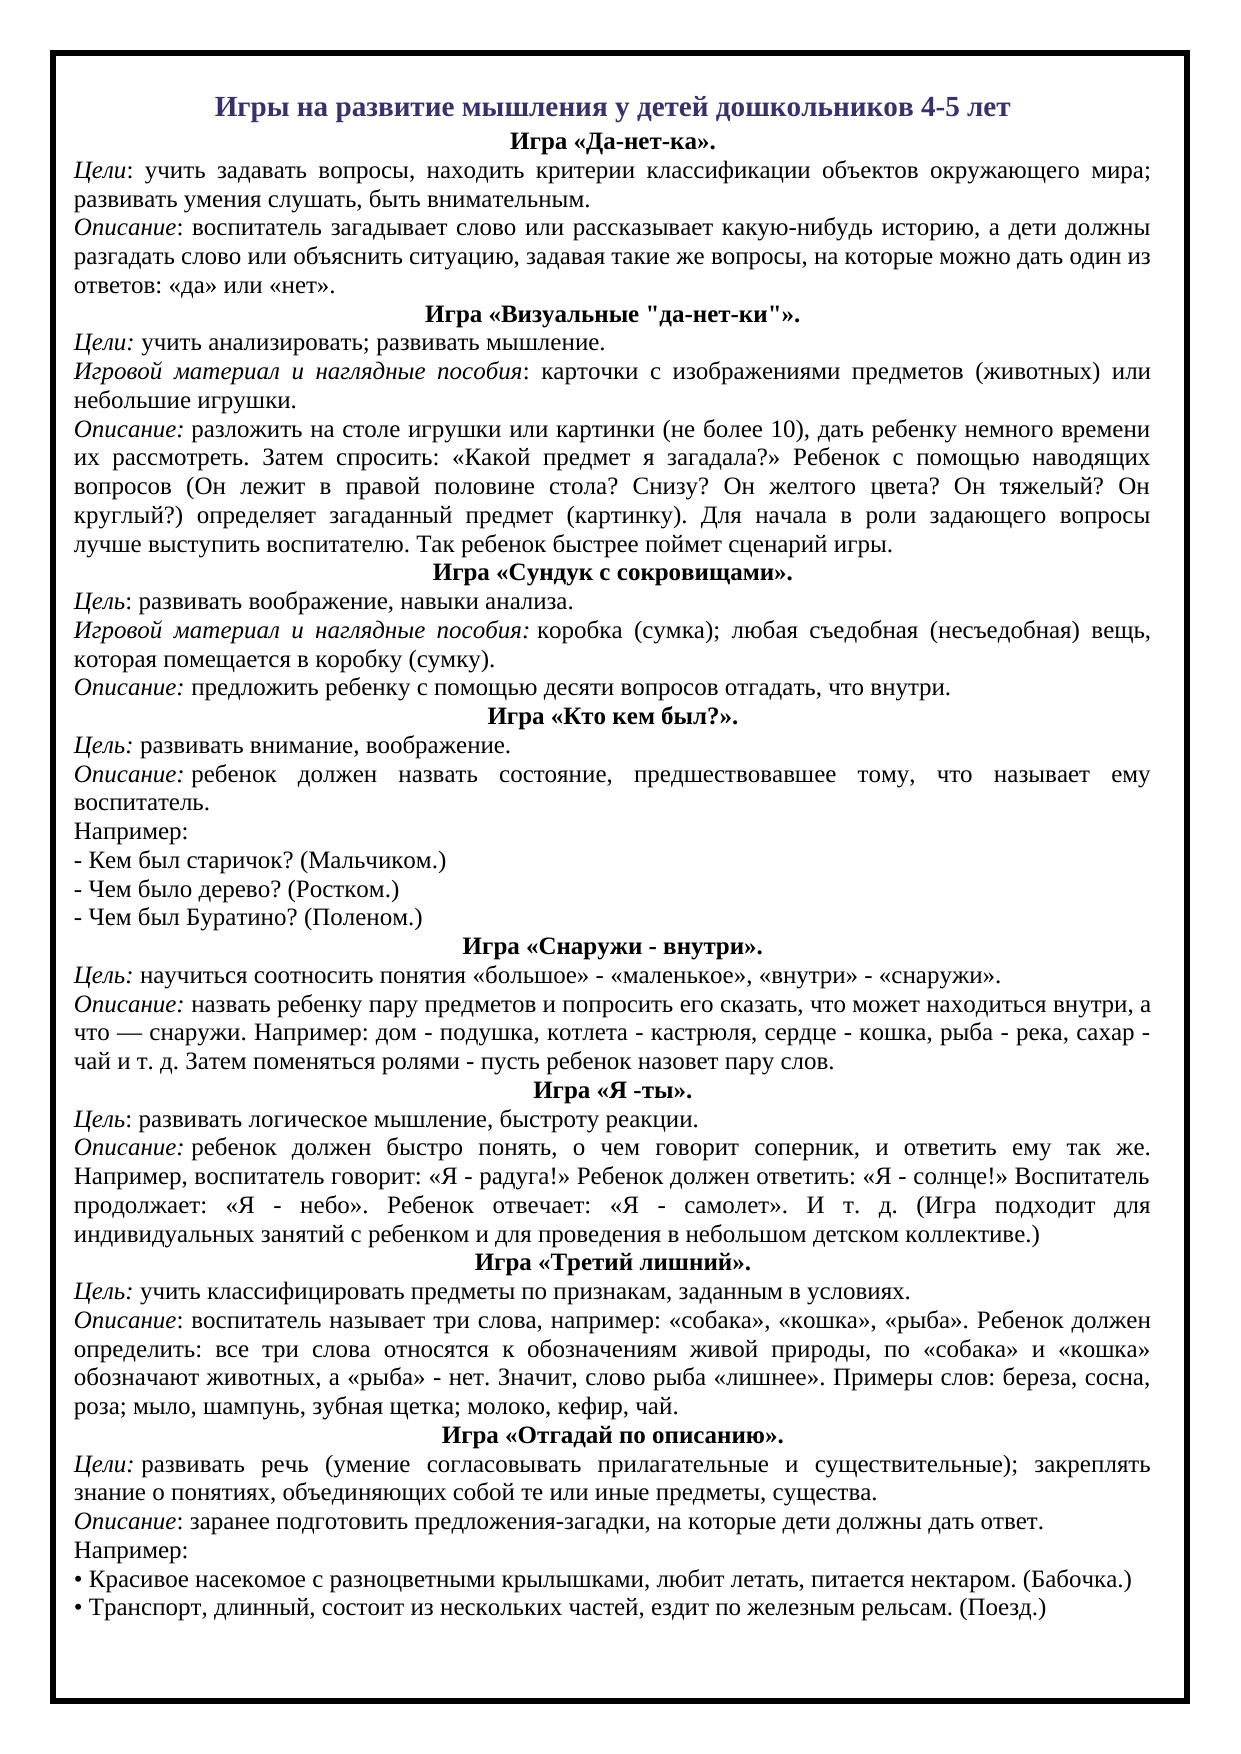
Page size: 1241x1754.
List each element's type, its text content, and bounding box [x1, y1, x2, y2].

text Игра «Да-нет-ка». [74, 126, 1152, 155]
text Описание: воспитатель называет три слова, например: «собака», «кошка», «рыба». Ребенок должен определить: все три слова относятся к обозначениям живой природы, по «собака» и «кошка» обозначают животных, а «рыба» - нет. Значит, слово рыба «лишнее». Примеры слов: береза, сосна, роза; мыло, шампунь, зубная щетка; молоко, кефир, чай. [74, 1305, 1152, 1420]
text Например: [74, 1535, 1152, 1564]
text • Красивое насекомое с разноцветными крылышками, любит летать, питается нектаром. (Бабочка.) [74, 1564, 1152, 1592]
text - Кем был старичок? (Мальчиком.) [74, 845, 1152, 874]
text Игра «Снаружи - внутри». [74, 931, 1152, 960]
text Игровой материал и наглядные пособия: карточки с изображениями предметов (животных) или небольшие игрушки. [74, 356, 1152, 414]
text Цель: научиться соотносить понятия «большое» - «маленькое», «внутри» - «снаружи». [74, 960, 1152, 989]
text Игра «Сундук с сокровищами». [74, 557, 1152, 586]
text Игра «Кто кем был?». [74, 701, 1152, 730]
text Цель: развивать логическое мышление, быстроту реакции. [74, 1104, 1152, 1132]
text Описание: разложить на столе игрушки или картинки (не более 10), дать ребенку немного времени их рассмотреть. Затем спросить: «Какой предмет я загадала?» Ребенок с помощью наводящих вопросов (Он лежит в правой половине стола? Снизу? Он желтого цвета? Он тяжелый? Он круглый?) определяет загаданный предмет (картинку). Для начала в роли задающего вопросы лучше выступить воспитателю. Так ребенок быстрее поймет сценарий игры. [74, 414, 1152, 557]
text Игры на развитие мышления у детей дошкольников 4-5 лет [74, 89, 1152, 122]
text Цель: учить классифицировать предметы по признакам, заданным в условиях. [74, 1276, 1152, 1305]
text Например: [74, 816, 1152, 845]
text Описание: предложить ребенку с помощью десяти вопросов отгадать, что внутри. [74, 672, 1152, 701]
text Игра «Я -ты». [74, 1075, 1152, 1104]
text - Чем было дерево? (Ростком.) [74, 874, 1152, 902]
text Игра «Визуальные "да-нет-ки"». [74, 299, 1152, 327]
text Описание: ребенок должен назвать состояние, предшествовавшее тому, что называет ему воспитатель. [74, 759, 1152, 816]
text Цели: развивать речь (умение согласовывать прилагательные и существительные); закреплять знание о понятиях, объединяющих собой те или иные предметы, существа. [74, 1449, 1152, 1506]
text Игра «Отгадай по описанию». [74, 1420, 1152, 1449]
text - Чем был Буратино? (Поленом.) [74, 902, 1152, 931]
text Описание: назвать ребенку пару предметов и попросить его сказать, что может находиться внутри, а что — снаружи. Например: дом - подушка, котлета - кастрюля, сердце - кошка, рыба - река, сахар - чай и т. д. Затем поменяться ролями - пусть ребенок назовет пару слов. [74, 989, 1152, 1075]
text Цели: учить задавать вопросы, находить критерии классификации объектов окружающего мира; развивать умения слушать, быть внимательным. [74, 155, 1152, 212]
text Цель: развивать внимание, воображение. [74, 730, 1152, 759]
text Игровой материал и наглядные пособия: коробка (сумка); любая съедобная (несъедобная) вещь, которая помещается в коробку (сумку). [74, 615, 1152, 672]
text Игра «Третий лишний». [74, 1247, 1152, 1276]
text Цели: учить анализировать; развивать мышление. [74, 327, 1152, 356]
text Описание: воспитатель загадывает слово или рассказывает какую-нибудь историю, а дети должны разгадать слово или объяснить ситуацию, задавая такие же вопросы, на которые можно дать один из ответов: «да» или «нет». [74, 212, 1152, 299]
text Описание: заранее подготовить предложения-загадки, на которые дети должны дать ответ. [74, 1506, 1152, 1535]
text • Транспорт, длинный, состоит из нескольких частей, ездит по железным рельсам. (Поезд.) [74, 1592, 1152, 1621]
text Цель: развивать воображение, навыки анализа. [74, 586, 1152, 615]
text Описание: ребенок должен быстро понять, о чем говорит соперник, и ответить ему так же. Например, воспитатель говорит: «Я - радуга!» Ребенок должен ответить: «Я - солнце!» Воспитатель продолжает: «Я - небо». Ребенок отвечает: «Я - самолет». И т. д. (Игра подходит для индивидуальных занятий с ребенком и для проведения в небольшом детском коллективе.) [74, 1132, 1152, 1247]
